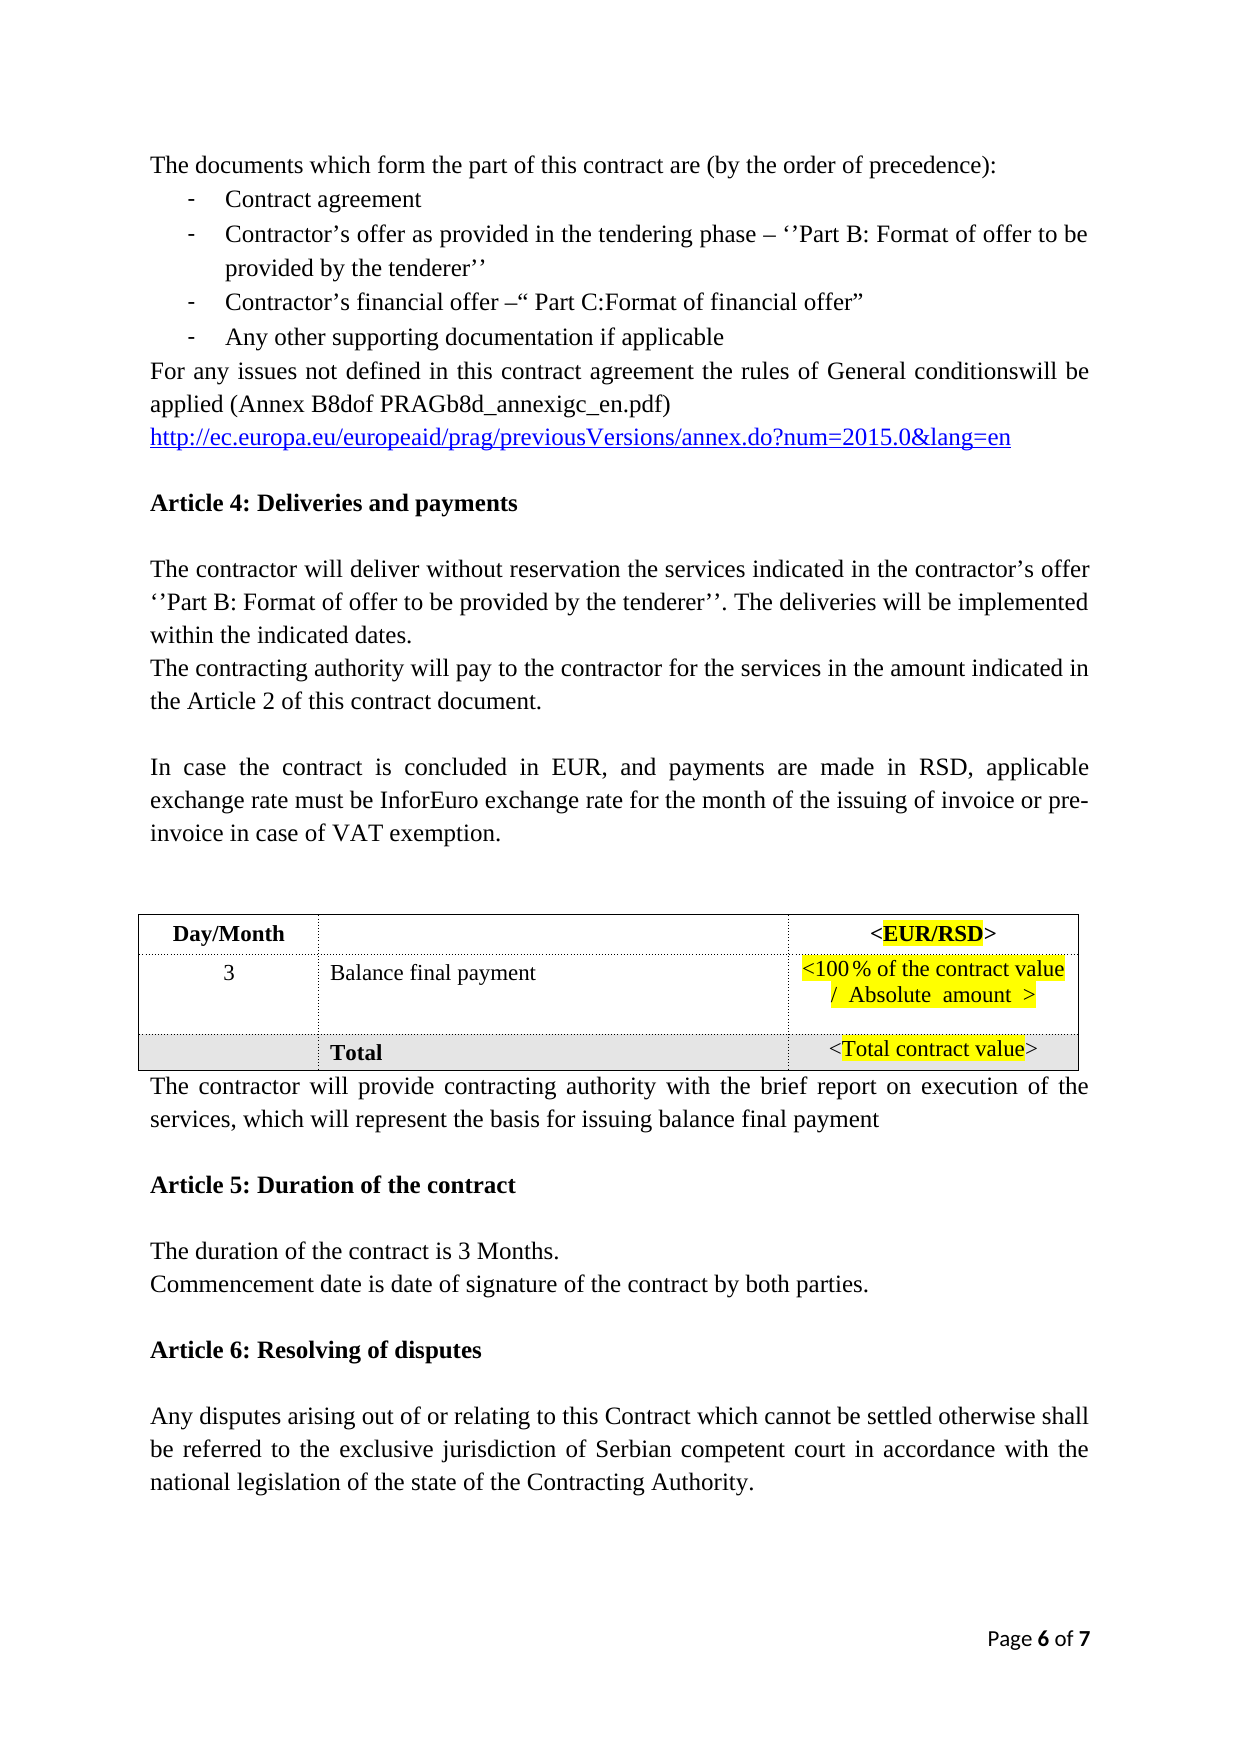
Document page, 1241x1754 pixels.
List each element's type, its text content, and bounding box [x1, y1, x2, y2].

list Contract agreement [187, 183, 1090, 213]
list Contractor’s financial offer –“ Part C:Format of financial offer” [187, 286, 1090, 316]
text The contractor will provide contracting authority with the brief report on execution of the services, which will represent the basis for issuing balance final payment [150, 1071, 1090, 1133]
table_cell Total [319, 1034, 788, 1070]
text Article 4: Deliveries and payments [150, 488, 1090, 517]
text The documents which form the part of this contract are (by the order of precedence): [150, 150, 1090, 179]
table_cell <Total contract value> [788, 1034, 1078, 1070]
text In case the contract is concluded in EUR, and payments are made in RSD, applicable exchange rate must be InforEuro exchange rate for the month of the issuing of invoice or pre-invoice in case of VAT exemption. [150, 752, 1090, 847]
text Commencement date is date of signature of the contract by both parties. [150, 1269, 1090, 1298]
text The contracting authority will pay to the contractor for the services in the amount indicated in the Article 2 of this contract document. [150, 653, 1090, 715]
list Contractor’s offer as provided in the tendering phase – ‘’Part B: Format of offer to be provided by the tenderer’’ [187, 218, 1090, 282]
table_cell 3 [139, 954, 319, 1034]
list Any other supporting documentation if applicable [187, 321, 1090, 351]
table_cell Balance final payment [319, 954, 788, 1034]
table_cell <100 % of the contract value / Absolute amount > [788, 954, 1078, 1034]
table_cell [139, 1034, 319, 1070]
table_header <EUR/RSD> [788, 915, 1078, 954]
text The duration of the contract is 3 Months. [150, 1236, 1090, 1265]
text For any issues not defined in this contract agreement the rules of General conditionswill be applied (Annex B8dof PRAGb8d_annexigc_en.pdf) [150, 356, 1090, 418]
text The contractor will deliver without reservation the services indicated in the contractor’s offer ‘’Part B: Format of offer to be provided by the tenderer’’. The deliveries will be implemented within the indicated dates. [150, 554, 1090, 649]
table_header [319, 915, 788, 954]
text Any disputes arising out of or relating to this Contract which cannot be settled otherwise shall be referred to the exclusive jurisdiction of Serbian competent court in accordance with the national legislation of the state of the Contracting Authority. [150, 1401, 1090, 1496]
table_header Day/Month [139, 915, 319, 954]
text Article 5: Duration of the contract [150, 1170, 1090, 1199]
text Article 6: Resolving of disputes [150, 1335, 1090, 1364]
text http://ec.europa.eu/europeaid/prag/previousVersions/annex.do?num=2015.0&lang=en [150, 422, 1090, 451]
